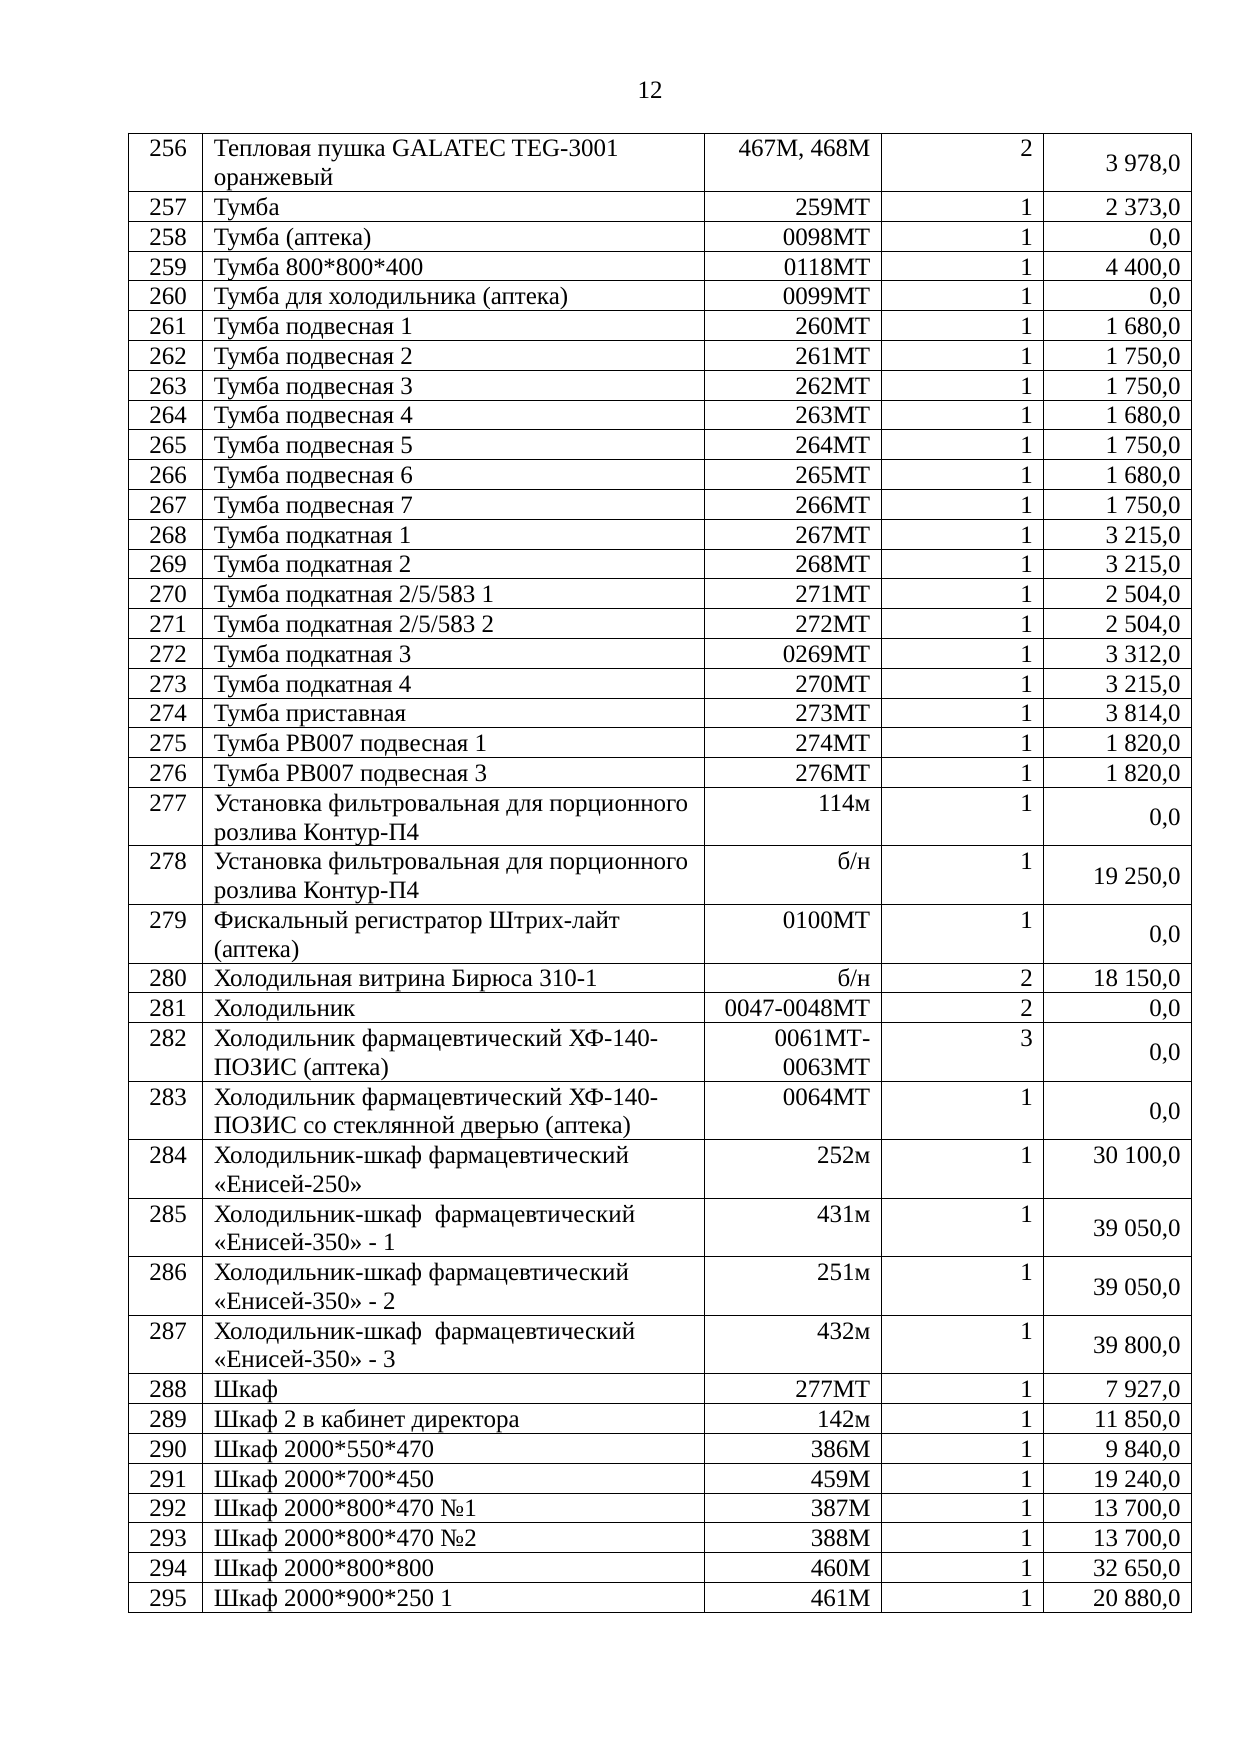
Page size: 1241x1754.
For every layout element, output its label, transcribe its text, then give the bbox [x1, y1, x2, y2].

table_cell 114м [705, 788, 881, 845]
table_cell 261МТ [705, 341, 881, 370]
table_cell 270МТ [705, 669, 881, 697]
table_cell [129, 1082, 202, 1139]
table_cell 0099МТ [705, 281, 881, 310]
table_cell 461М [705, 1583, 881, 1612]
table_cell Тумба подвесная 1 [203, 311, 704, 340]
table_cell 1 [882, 669, 1043, 697]
table_cell 274МТ [705, 728, 881, 757]
table_cell [129, 1257, 202, 1315]
table_cell 0,0 [1044, 905, 1191, 962]
table_cell Шкаф 2000*800*800 [203, 1553, 704, 1582]
table_cell 39 800,0 [1044, 1316, 1191, 1373]
table_cell 388М [705, 1523, 881, 1552]
table_cell 432м [705, 1316, 881, 1373]
table_cell 262МТ [705, 371, 881, 399]
table_cell 265МТ [705, 460, 881, 489]
table_cell Холодильная витрина Бирюса 310-1 [203, 964, 704, 992]
table_cell Тумба для холодильника (аптека) [203, 281, 704, 310]
table_cell 460М [705, 1553, 881, 1582]
table_cell 1 [882, 1434, 1043, 1463]
table_cell 1 [882, 192, 1043, 221]
table_cell 1 750,0 [1044, 341, 1191, 370]
table_cell 13 700,0 [1044, 1494, 1191, 1522]
table_cell 1 [882, 728, 1043, 757]
table_cell [129, 758, 202, 787]
table_cell [129, 311, 202, 340]
table_cell Тумба подвесная 6 [203, 460, 704, 489]
table_cell 1 [882, 550, 1043, 578]
table_cell [129, 401, 202, 429]
table_cell 1 [882, 1199, 1043, 1256]
table_cell Установка фильтровальная для порционного розлива Контур-П4 [203, 846, 704, 904]
table_cell б/н [705, 846, 881, 904]
table_cell [129, 281, 202, 310]
table_cell 387М [705, 1494, 881, 1522]
table_cell 459М [705, 1464, 881, 1492]
table_cell 11 850,0 [1044, 1404, 1191, 1433]
table_cell 431м [705, 1199, 881, 1256]
table_cell [129, 252, 202, 280]
table_cell [129, 550, 202, 578]
table_cell 30 100,0 [1044, 1140, 1191, 1198]
table_cell 0061МТ-0063МТ [705, 1023, 881, 1081]
table_cell 273МТ [705, 699, 881, 727]
table_cell 267МТ [705, 520, 881, 548]
table_cell 2 [882, 993, 1043, 1022]
table_cell 3 814,0 [1044, 699, 1191, 727]
table_cell 19 240,0 [1044, 1464, 1191, 1492]
table_cell [129, 609, 202, 638]
table_cell 1 [882, 788, 1043, 845]
table_cell Тумба приставная [203, 699, 704, 727]
table_cell Шкаф 2000*700*450 [203, 1464, 704, 1492]
table_cell 1 [882, 1464, 1043, 1492]
table_cell Фискальный регистратор Штрих-лайт (аптека) [203, 905, 704, 962]
table_cell 1 [882, 758, 1043, 787]
table_cell Тумба [203, 192, 704, 221]
table_cell 2 [882, 134, 1043, 191]
table_cell 2 504,0 [1044, 579, 1191, 608]
table_cell 1 [882, 281, 1043, 310]
table_cell 264МТ [705, 430, 881, 459]
table_cell Тумба подкатная 4 [203, 669, 704, 697]
table_cell 266МТ [705, 490, 881, 519]
table_cell [129, 846, 202, 904]
table_cell Шкаф [203, 1374, 704, 1403]
table_cell 251м [705, 1257, 881, 1315]
table_cell 32 650,0 [1044, 1553, 1191, 1582]
table_cell 1 [882, 1523, 1043, 1552]
table_cell Тумба подкатная 1 [203, 520, 704, 548]
table_cell [129, 371, 202, 399]
table_cell Тепловая пушка GALATEC TEG-3001 оранжевый [203, 134, 704, 191]
table_cell 1 750,0 [1044, 430, 1191, 459]
table_cell Холодильник фармацевтический ХФ-140-ПОЗИС со стеклянной дверью (аптека) [203, 1082, 704, 1139]
table_cell Тумба 800*800*400 [203, 252, 704, 280]
table_cell 1 [882, 222, 1043, 251]
table_cell 1 [882, 341, 1043, 370]
table_cell 263МТ [705, 401, 881, 429]
table_cell [129, 993, 202, 1022]
table_cell 252м [705, 1140, 881, 1198]
table_cell 1 680,0 [1044, 460, 1191, 489]
table_cell 1 820,0 [1044, 728, 1191, 757]
table_cell [129, 134, 202, 191]
table_cell 0098МТ [705, 222, 881, 251]
table_cell 9 840,0 [1044, 1434, 1191, 1463]
table_cell [129, 788, 202, 845]
table_cell Холодильник-шкаф фармацевтический «Енисей-350» - 2 [203, 1257, 704, 1315]
table_cell 0100МТ [705, 905, 881, 962]
table_cell [129, 1199, 202, 1256]
table_cell 3 [882, 1023, 1043, 1081]
table_cell 1 [882, 1494, 1043, 1522]
table_cell 39 050,0 [1044, 1199, 1191, 1256]
table_cell 1 [882, 1583, 1043, 1612]
table_cell Шкаф 2 в кабинет директора [203, 1404, 704, 1433]
table_cell 18 150,0 [1044, 964, 1191, 992]
table_cell Тумба (аптека) [203, 222, 704, 251]
table_cell [129, 1464, 202, 1492]
table_cell 1 [882, 252, 1043, 280]
table_cell 1 [882, 1140, 1043, 1198]
table_cell 19 250,0 [1044, 846, 1191, 904]
table_cell 1 [882, 371, 1043, 399]
table_cell 1 [882, 1082, 1043, 1139]
table_cell Холодильник [203, 993, 704, 1022]
table_cell 1 [882, 1404, 1043, 1433]
table_cell 1 680,0 [1044, 401, 1191, 429]
table_cell Тумба подвесная 5 [203, 430, 704, 459]
table_cell 277МТ [705, 1374, 881, 1403]
table_cell 0047-0048МТ [705, 993, 881, 1022]
table_cell 268МТ [705, 550, 881, 578]
table_cell 0064МТ [705, 1082, 881, 1139]
table_cell [129, 699, 202, 727]
table_cell 13 700,0 [1044, 1523, 1191, 1552]
table_cell 3 978,0 [1044, 134, 1191, 191]
table_cell [129, 579, 202, 608]
table_cell [129, 192, 202, 221]
table_cell [129, 1523, 202, 1552]
table_cell [129, 1553, 202, 1582]
table_cell 260МТ [705, 311, 881, 340]
table_cell Шкаф 2000*550*470 [203, 1434, 704, 1463]
table_cell 0269МТ [705, 639, 881, 668]
table_cell 1 [882, 401, 1043, 429]
table_cell [129, 222, 202, 251]
table_cell [129, 669, 202, 697]
table_cell [129, 520, 202, 548]
table_cell 0,0 [1044, 1023, 1191, 1081]
table_cell 20 880,0 [1044, 1583, 1191, 1612]
table_cell 276МТ [705, 758, 881, 787]
table_cell 0118МТ [705, 252, 881, 280]
table_cell [129, 341, 202, 370]
table_cell 1 [882, 1374, 1043, 1403]
table_cell [129, 1140, 202, 1198]
table_cell 386М [705, 1434, 881, 1463]
table_cell 2 373,0 [1044, 192, 1191, 221]
table_cell Холодильник-шкаф фармацевтический «Енисей-350» - 1 [203, 1199, 704, 1256]
table_cell Тумба подвесная 4 [203, 401, 704, 429]
table_cell [129, 1316, 202, 1373]
table_cell Тумба подкатная 2 [203, 550, 704, 578]
table_cell [129, 639, 202, 668]
table_cell 271МТ [705, 579, 881, 608]
table_cell 142м [705, 1404, 881, 1433]
table_cell 4 400,0 [1044, 252, 1191, 280]
table_cell Шкаф 2000*900*250 1 [203, 1583, 704, 1612]
table_cell [129, 1583, 202, 1612]
table_cell [129, 964, 202, 992]
table_cell 1 [882, 1553, 1043, 1582]
table_cell 3 215,0 [1044, 669, 1191, 697]
table_cell [129, 905, 202, 962]
table_cell 0,0 [1044, 1082, 1191, 1139]
table_cell 3 312,0 [1044, 639, 1191, 668]
table_cell Холодильник фармацевтический ХФ-140-ПОЗИС (аптека) [203, 1023, 704, 1081]
table_cell Холодильник-шкаф фармацевтический «Енисей-250» [203, 1140, 704, 1198]
table_cell 7 927,0 [1044, 1374, 1191, 1403]
table_cell Тумба подкатная 2/5/583 2 [203, 609, 704, 638]
table_cell б/н [705, 964, 881, 992]
table_cell 3 215,0 [1044, 550, 1191, 578]
table_cell Шкаф 2000*800*470 №1 [203, 1494, 704, 1522]
table_cell 1 [882, 430, 1043, 459]
table_cell Тумба РВ007 подвесная 1 [203, 728, 704, 757]
table_cell [129, 728, 202, 757]
table_cell 1 750,0 [1044, 490, 1191, 519]
table_cell 0,0 [1044, 788, 1191, 845]
table_cell Тумба подвесная 3 [203, 371, 704, 399]
table_cell 467М, 468М [705, 134, 881, 191]
table_cell 0,0 [1044, 993, 1191, 1022]
table_cell Тумба подвесная 2 [203, 341, 704, 370]
table_cell 1 [882, 520, 1043, 548]
table_cell Тумба подкатная 3 [203, 639, 704, 668]
table_cell 1 [882, 699, 1043, 727]
table_cell 2 [882, 964, 1043, 992]
table_cell 1 [882, 460, 1043, 489]
table_cell Шкаф 2000*800*470 №2 [203, 1523, 704, 1552]
table_cell 1 [882, 905, 1043, 962]
table_cell 1 [882, 639, 1043, 668]
table_cell 1 [882, 846, 1043, 904]
table_cell 1 680,0 [1044, 311, 1191, 340]
table_cell [129, 430, 202, 459]
table_cell [129, 1404, 202, 1433]
table_cell 1 [882, 1257, 1043, 1315]
table_cell 2 504,0 [1044, 609, 1191, 638]
table_cell 1 [882, 609, 1043, 638]
table_cell 1 [882, 579, 1043, 608]
table_cell 0,0 [1044, 222, 1191, 251]
table_cell 259МТ [705, 192, 881, 221]
table_cell [129, 1374, 202, 1403]
table_cell 0,0 [1044, 281, 1191, 310]
table_cell Тумба подвесная 7 [203, 490, 704, 519]
table_cell [129, 1434, 202, 1463]
table_cell 1 [882, 311, 1043, 340]
table_cell 272МТ [705, 609, 881, 638]
table_cell [129, 1494, 202, 1522]
table_cell Тумба РВ007 подвесная 3 [203, 758, 704, 787]
table_cell [129, 490, 202, 519]
table_cell 1 750,0 [1044, 371, 1191, 399]
table_cell 1 [882, 490, 1043, 519]
table_cell 1 [882, 1316, 1043, 1373]
table_cell 1 820,0 [1044, 758, 1191, 787]
table_cell [129, 1023, 202, 1081]
table_cell 39 050,0 [1044, 1257, 1191, 1315]
table_cell Установка фильтровальная для порционного розлива Контур-П4 [203, 788, 704, 845]
table_cell 3 215,0 [1044, 520, 1191, 548]
table_cell Холодильник-шкаф фармацевтический «Енисей-350» - 3 [203, 1316, 704, 1373]
table_cell [129, 460, 202, 489]
table_cell Тумба подкатная 2/5/583 1 [203, 579, 704, 608]
